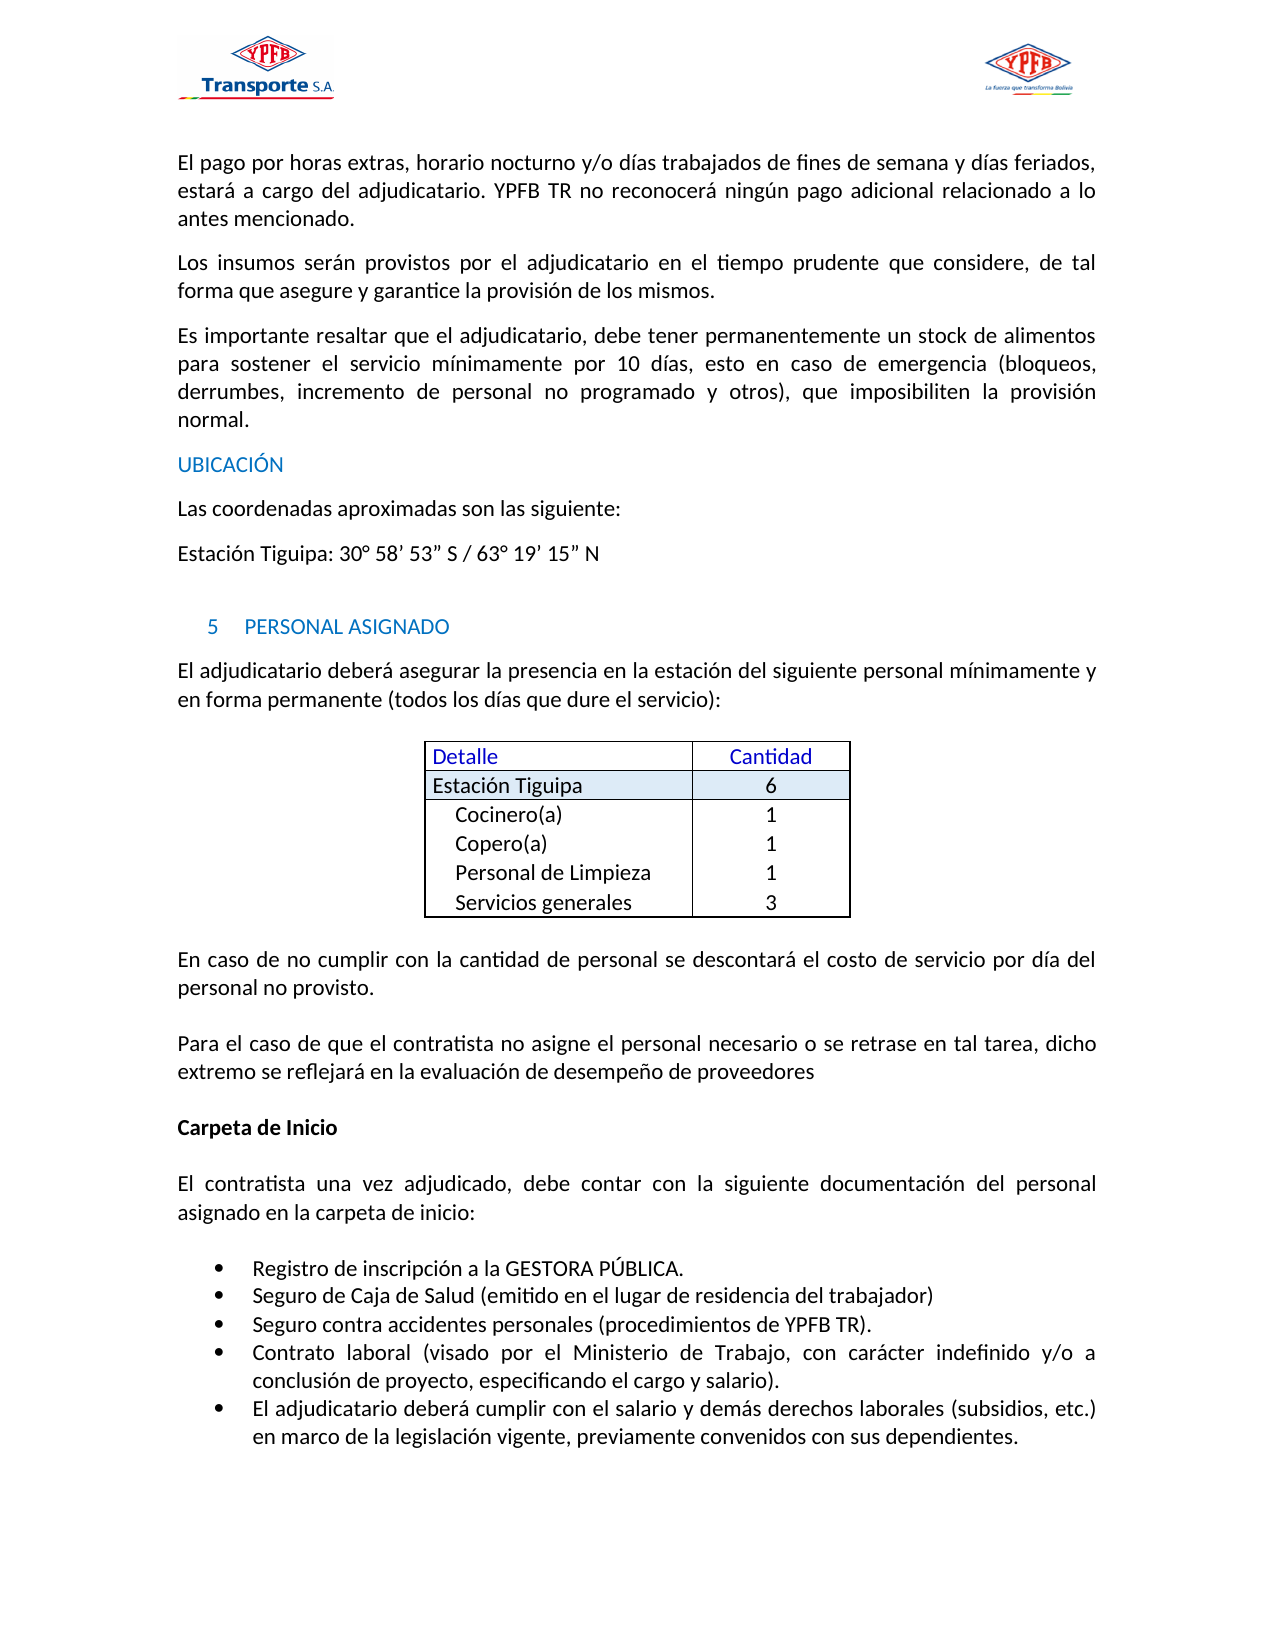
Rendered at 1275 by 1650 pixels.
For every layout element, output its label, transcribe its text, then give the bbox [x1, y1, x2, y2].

text Las coordenadas aproximadas son las siguiente: [177, 494, 1098, 523]
table_header Detalle [426, 742, 692, 770]
table_cell Servicios generales [426, 887, 692, 916]
table_cell 3 [693, 887, 849, 916]
text En caso de no cumplir con la cantidad de personal se descontará el costo de servicio por día del personal no provisto. [177, 945, 1098, 1001]
list El adjudicatario deberá cumplir con el salario y demás derechos laborales (subsidios, etc.) en marco de la legislación vigente, previamente convenidos con sus dependientes. [215, 1394, 1098, 1450]
text Es importante resaltar que el adjudicatario, debe tener permanentemente un stock de alimentos para sostener el servicio mínimamente por 10 días, esto en caso de emergencia (bloqueos, derrumbes, incremento de personal no programado y otros), que imposibiliten la provisión normal. [177, 321, 1098, 433]
table_header Cantidad [693, 742, 849, 770]
text El adjudicatario deberá asegurar la presencia en la estación del siguiente personal mínimamente y en forma permanente (todos los días que dure el servicio): [177, 657, 1098, 713]
table_cell Estación Tiguipa [426, 771, 692, 799]
table_cell 1 [693, 858, 849, 887]
text Estación Tiguipa: 30° 58’ 53” S / 63° 19’ 15” N [177, 539, 1098, 567]
picture [976, 39, 1078, 100]
list Registro de inscripción a la GESTORA PÚBLICA. [215, 1254, 1098, 1282]
table_cell 1 [693, 800, 849, 828]
table_cell Cocinero(a) [426, 800, 692, 828]
text El pago por horas extras, horario nocturno y/o días trabajados de fines de semana y días feriados, estará a cargo del adjudicatario. YPFB TR no reconocerá ningún pago adicional relacionado a lo antes mencionado. [177, 148, 1098, 232]
list Seguro contra accidentes personales (procedimientos de YPFB TR). [215, 1310, 1098, 1338]
table_cell Copero(a) [426, 829, 692, 858]
picture [177, 35, 334, 100]
text UBICACIÓN [177, 450, 1098, 478]
table_cell Personal de Limpieza [426, 858, 692, 887]
list Contrato laboral (visado por el Ministerio de Trabajo, con carácter indefinido y/o a conclusión de proyecto, especificando el cargo y salario). [215, 1338, 1098, 1394]
table_cell 6 [693, 771, 849, 799]
list PERSONAL ASIGNADO [207, 612, 1098, 640]
text Para el caso de que el contratista no asigne el personal necesario o se retrase en tal tarea, dicho extremo se reflejará en la evaluación de desempeño de proveedores [177, 1029, 1098, 1086]
table_cell 1 [693, 829, 849, 858]
text Carpeta de Inicio [177, 1113, 1098, 1142]
list Seguro de Caja de Salud (emitido en el lugar de residencia del trabajador) [215, 1282, 1098, 1310]
text El contratista una vez adjudicado, debe contar con la siguiente documentación del personal asignado en la carpeta de inicio: [177, 1169, 1098, 1226]
text Los insumos serán provistos por el adjudicatario en el tiempo prudente que considere, de tal forma que asegure y garantice la provisión de los mismos. [177, 248, 1098, 304]
